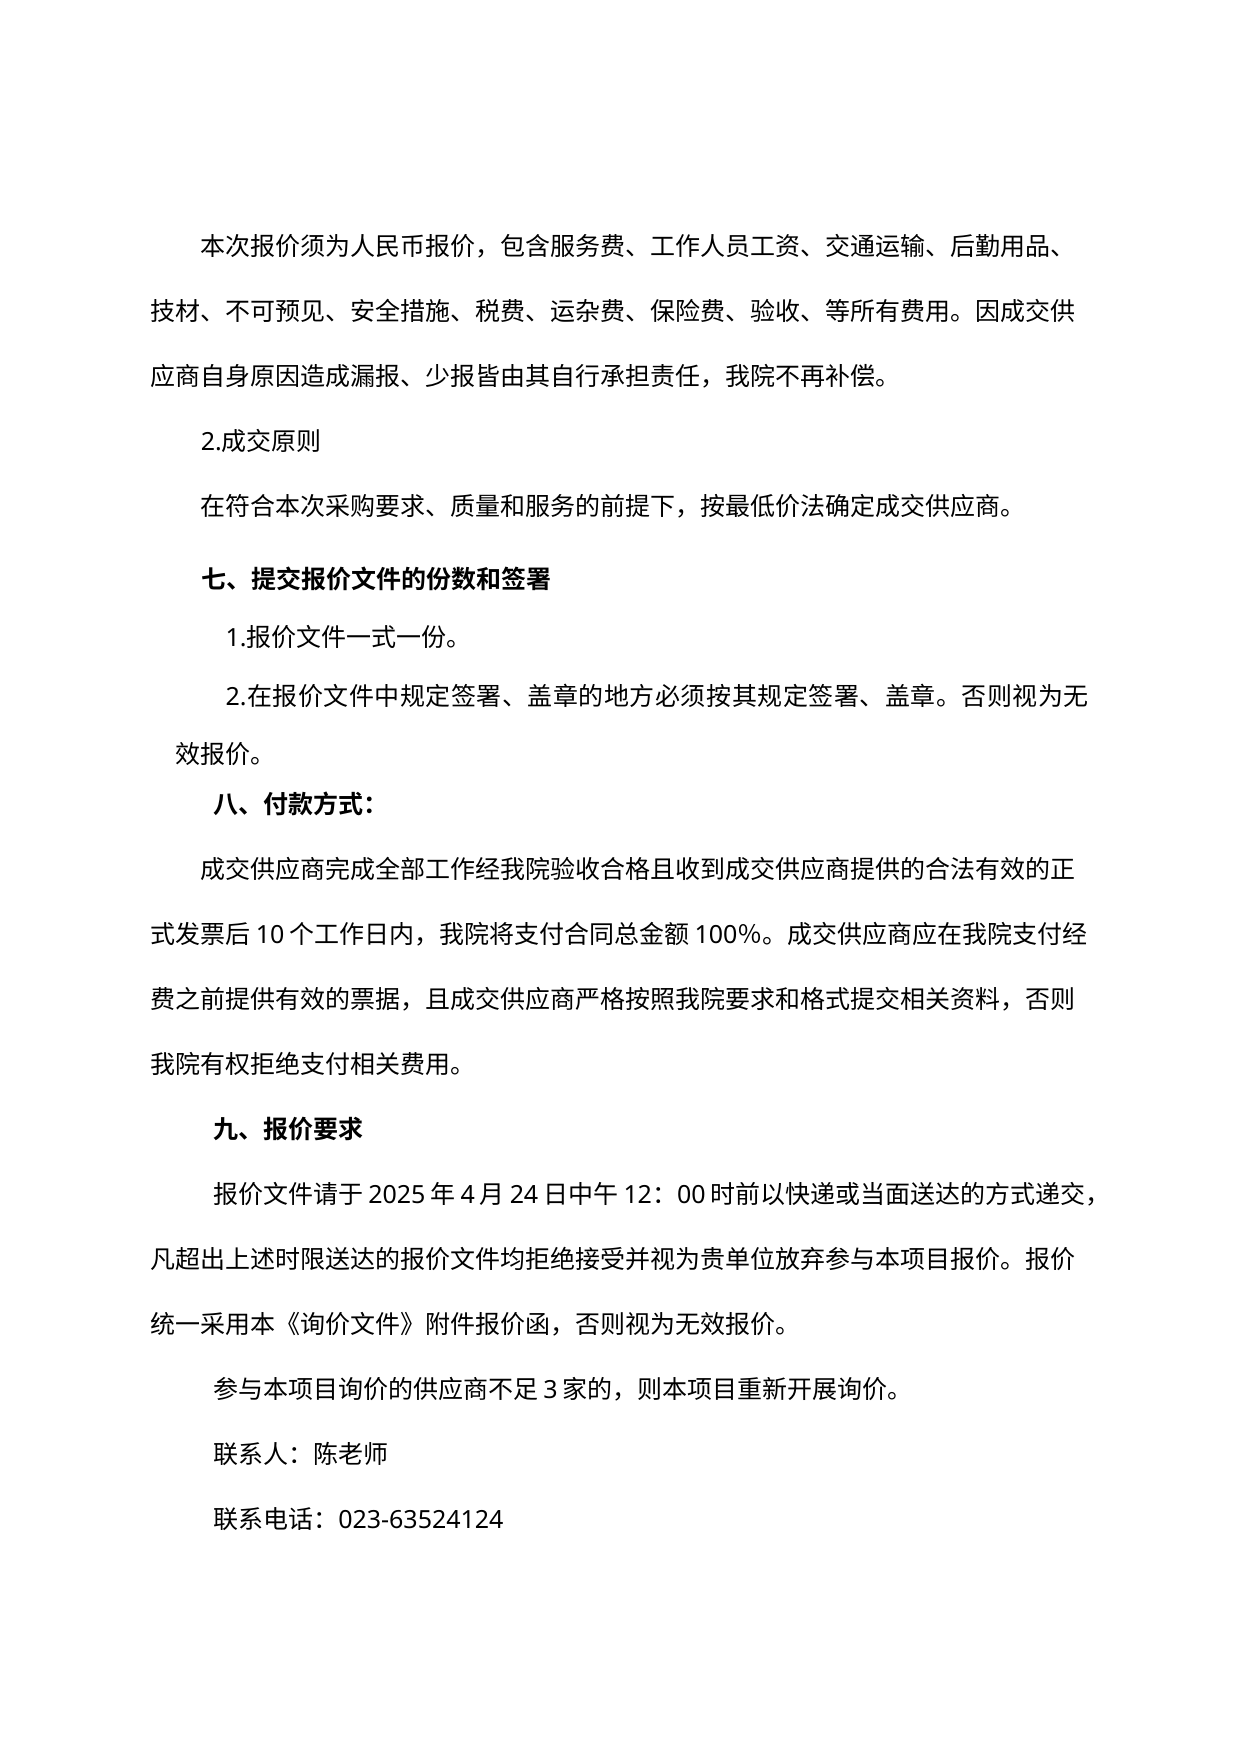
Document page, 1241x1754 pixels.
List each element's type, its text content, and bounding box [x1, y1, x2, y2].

text 本次报价须为人民币报价，包含服务费、工作人员工资、交通运输、后勤用品、技材、不可预见、安全措施、税费、运杂费、保险费、验收、等所有费用。因成交供应商自身原因造成漏报、少报皆由其自行承担责任，我院不再补偿。 [151, 212, 1089, 407]
text 2.在报价文件中规定签署、盖章的地方必须按其规定签署、盖章。否则视为无效报价。 [175, 654, 1089, 771]
text 九、报价要求 [151, 1096, 1089, 1161]
text 报价文件请于2025年4月24日中午12：00时前以快递或当面送达的方式递交，凡超出上述时限送达的报价文件均拒绝接受并视为贵单位放弃参与本项目报价。报价统一采用本《询价文件》附件报价函，否则视为无效报价。 [151, 1161, 1089, 1356]
text 1.报价文件一式一份。 [175, 596, 1089, 654]
text 2.成交原则 [151, 407, 1089, 472]
text 联系人：陈老师 [151, 1421, 1089, 1486]
text 成交供应商完成全部工作经我院验收合格且收到成交供应商提供的合法有效的正式发票后10个工作日内，我院将支付合同总金额100％。成交供应商应在我院支付经费之前提供有效的票据，且成交供应商严格按照我院要求和格式提交相关资料，否则我院有权拒绝支付相关费用。 [151, 836, 1089, 1096]
text 七、提交报价文件的份数和签署 [151, 537, 1089, 596]
text 联系电话：023-63524124 [151, 1486, 1089, 1551]
text 在符合本次采购要求、质量和服务的前提下，按最低价法确定成交供应商。 [151, 472, 1089, 537]
text 八、付款方式： [151, 771, 1089, 836]
text 参与本项目询价的供应商不足3家的，则本项目重新开展询价。 [151, 1356, 1089, 1421]
